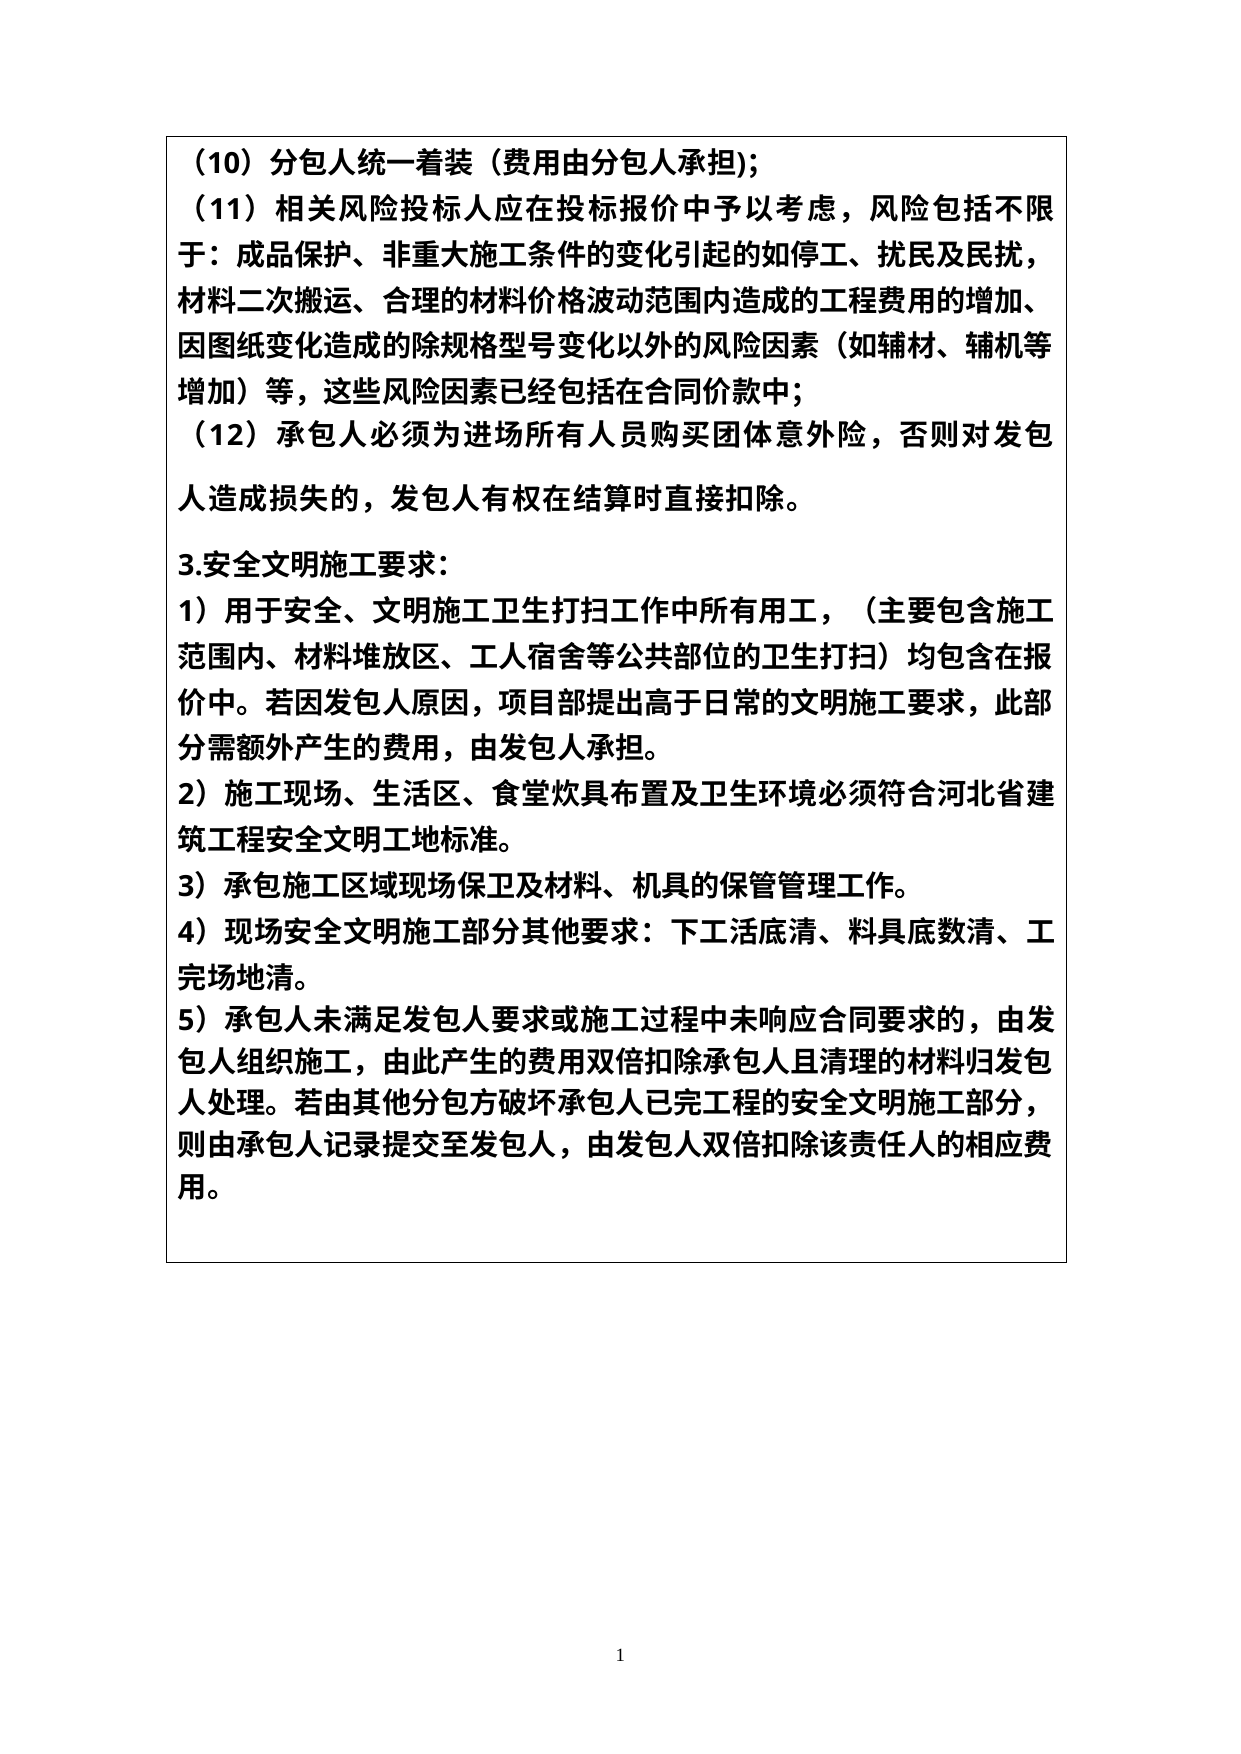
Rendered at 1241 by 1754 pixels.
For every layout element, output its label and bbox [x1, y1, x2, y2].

table_header [167, 137, 1066, 1262]
